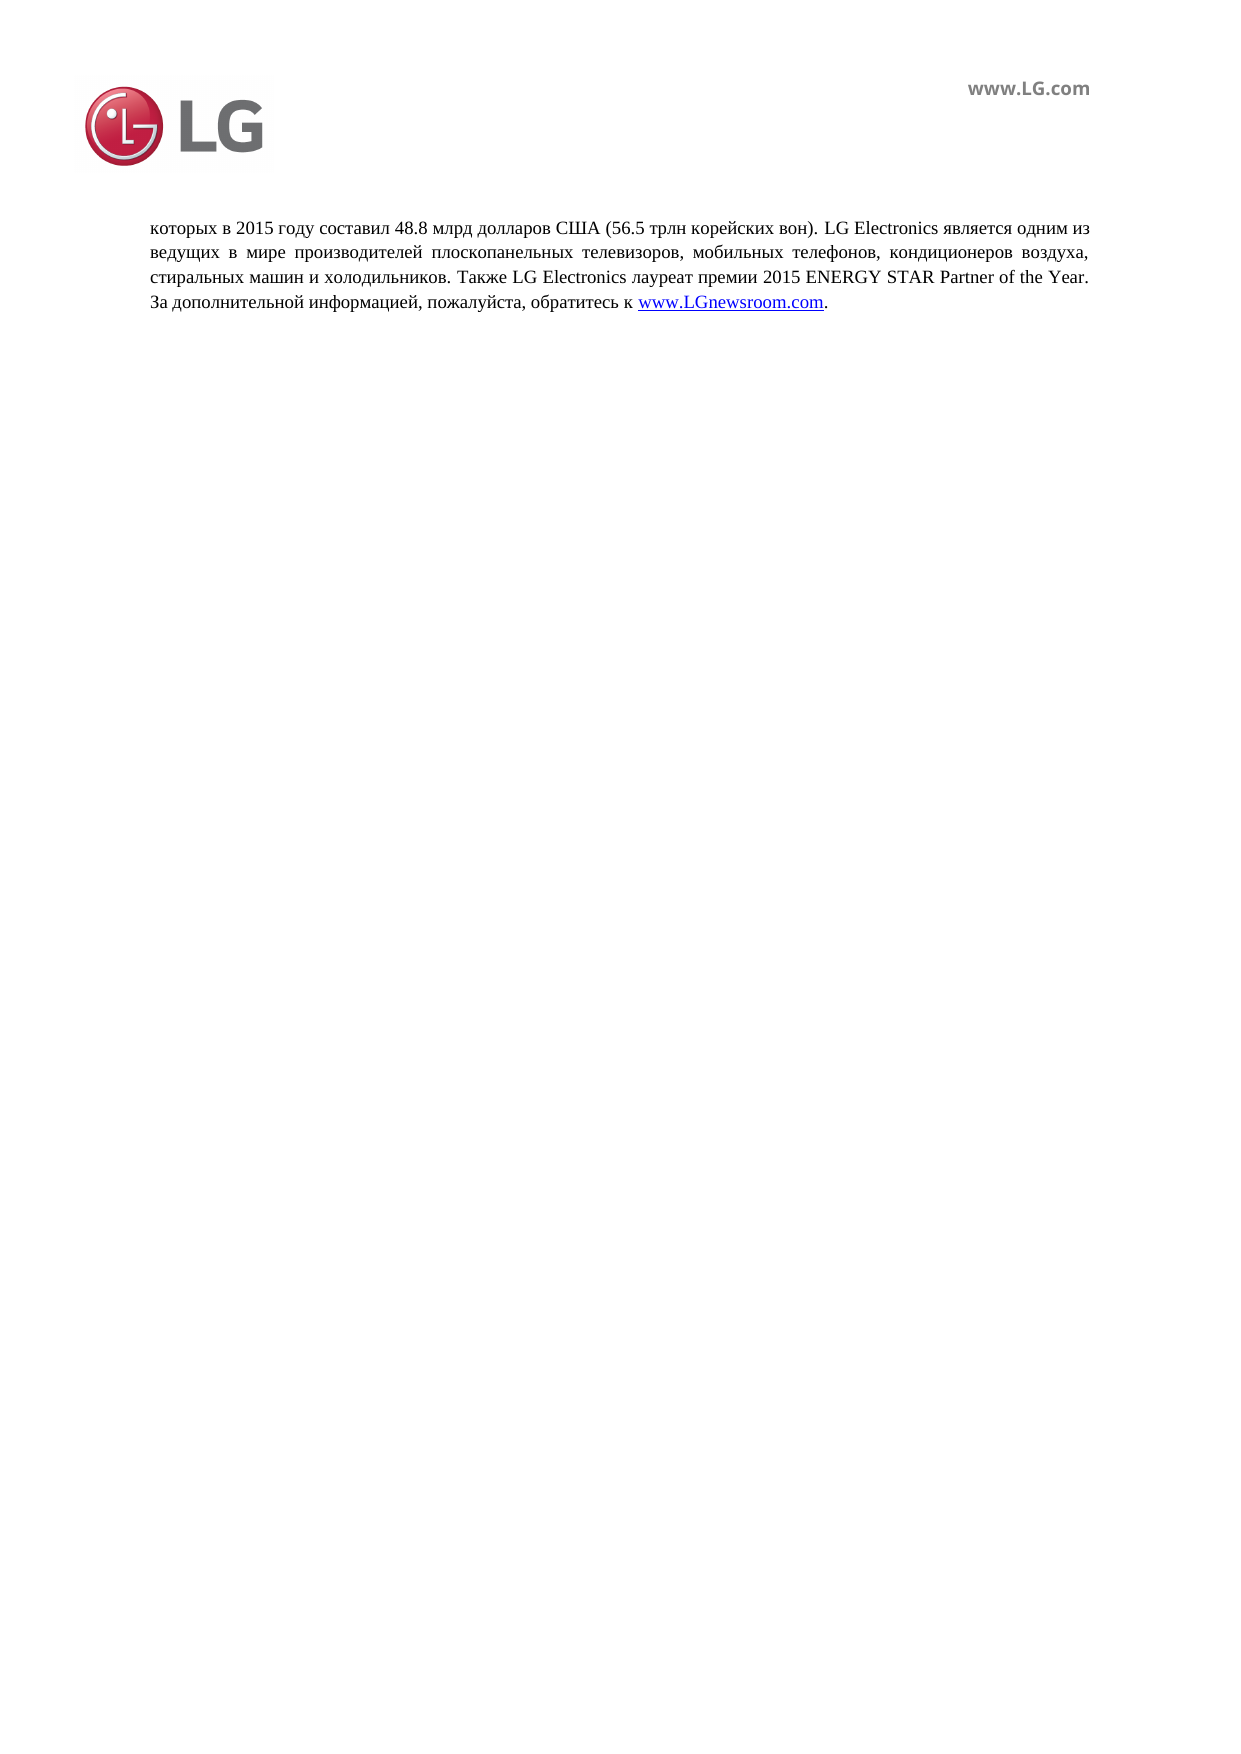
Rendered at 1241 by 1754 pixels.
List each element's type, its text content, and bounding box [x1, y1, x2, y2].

picture [74, 75, 275, 173]
